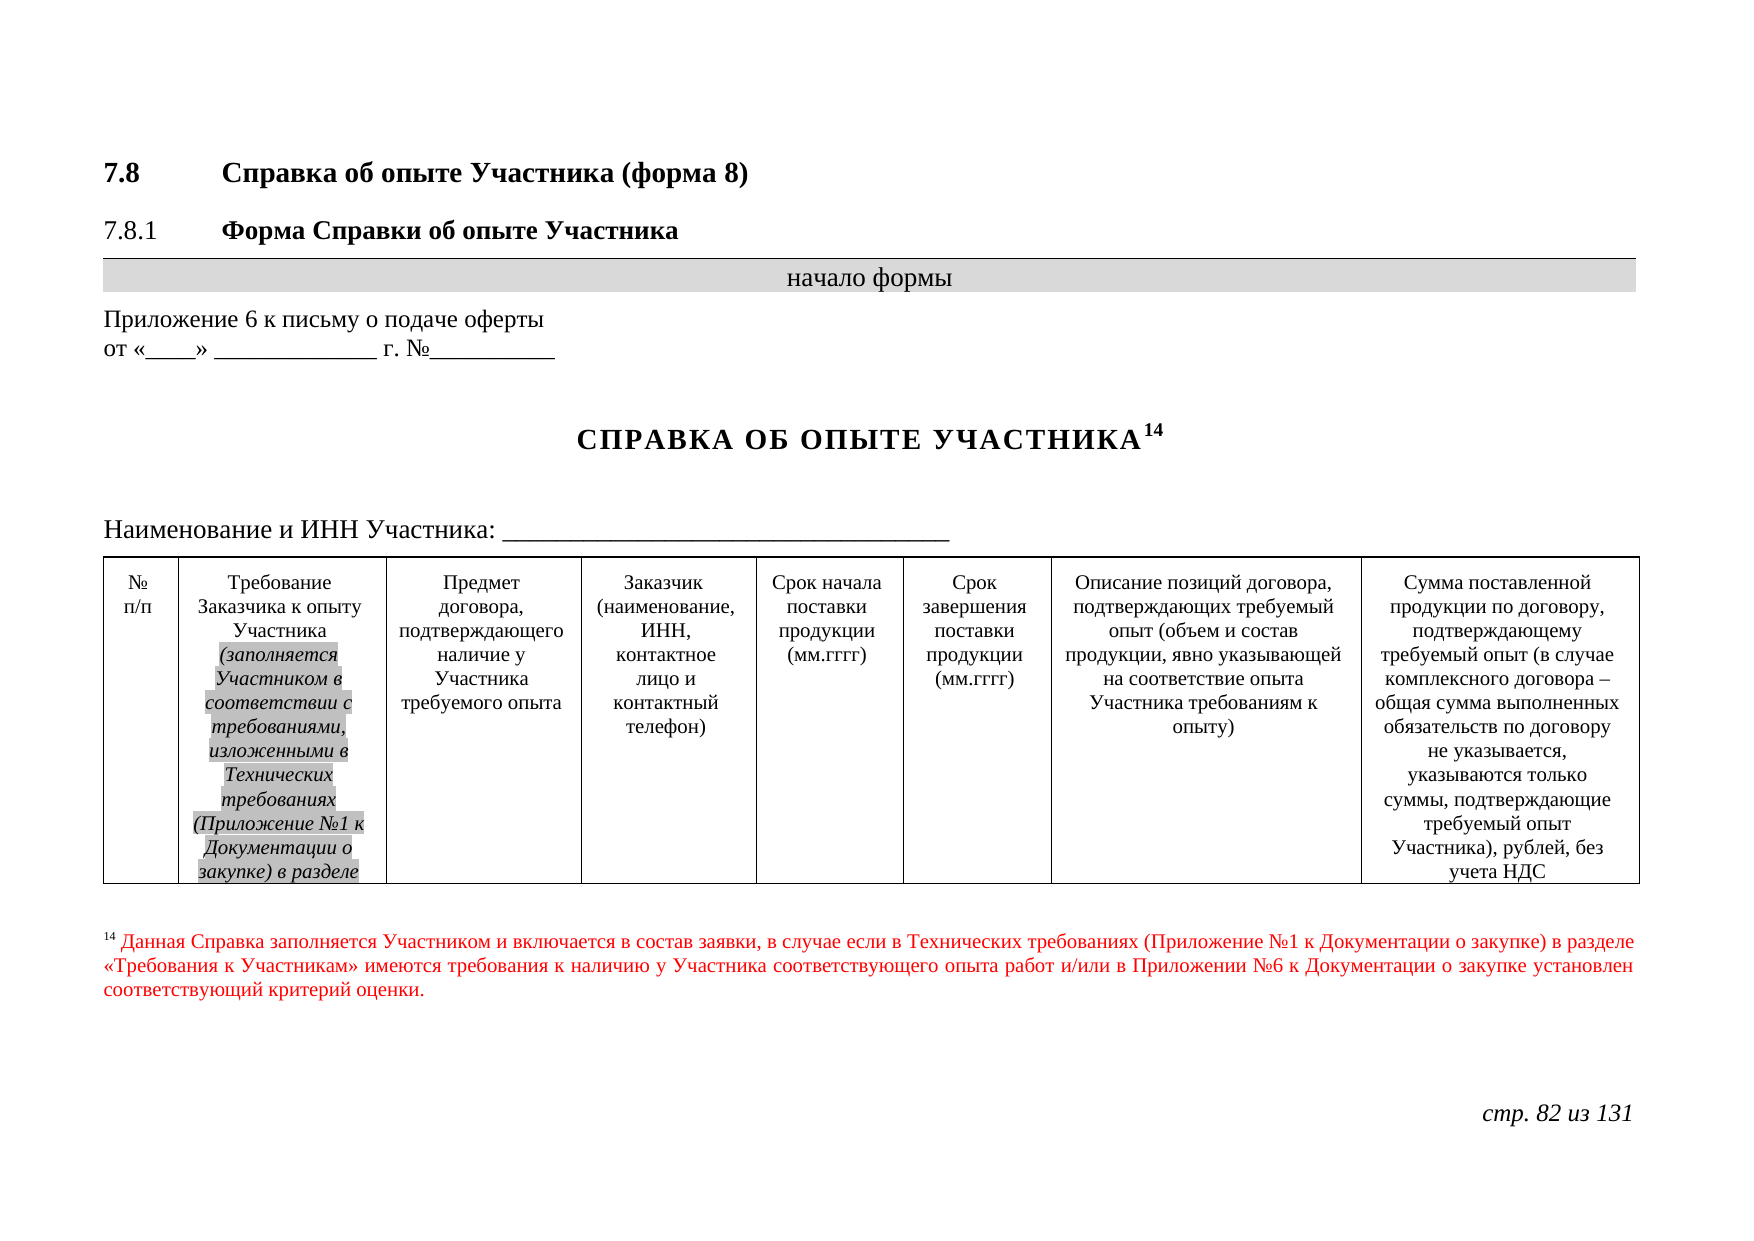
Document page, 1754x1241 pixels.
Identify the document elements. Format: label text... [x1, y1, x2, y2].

text Справка об опыте Участника [103, 418, 1636, 457]
text Приложение 6 к письму о подаче оферты от «____» _____________ г. №__________ [103, 304, 1636, 362]
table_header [179, 558, 386, 883]
subtitle Справка об опыте Участника (форма 8) [103, 156, 1639, 189]
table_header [387, 558, 581, 883]
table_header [757, 558, 903, 883]
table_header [1362, 558, 1639, 883]
text Наименование и ИНН Участника: _________________________________ [103, 513, 1636, 544]
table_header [1052, 558, 1361, 883]
table_header № п/п [104, 558, 178, 883]
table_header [904, 558, 1051, 883]
text начало формы [103, 259, 1636, 292]
text Форма Справки об опыте Участника [103, 214, 1636, 245]
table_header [582, 558, 756, 883]
